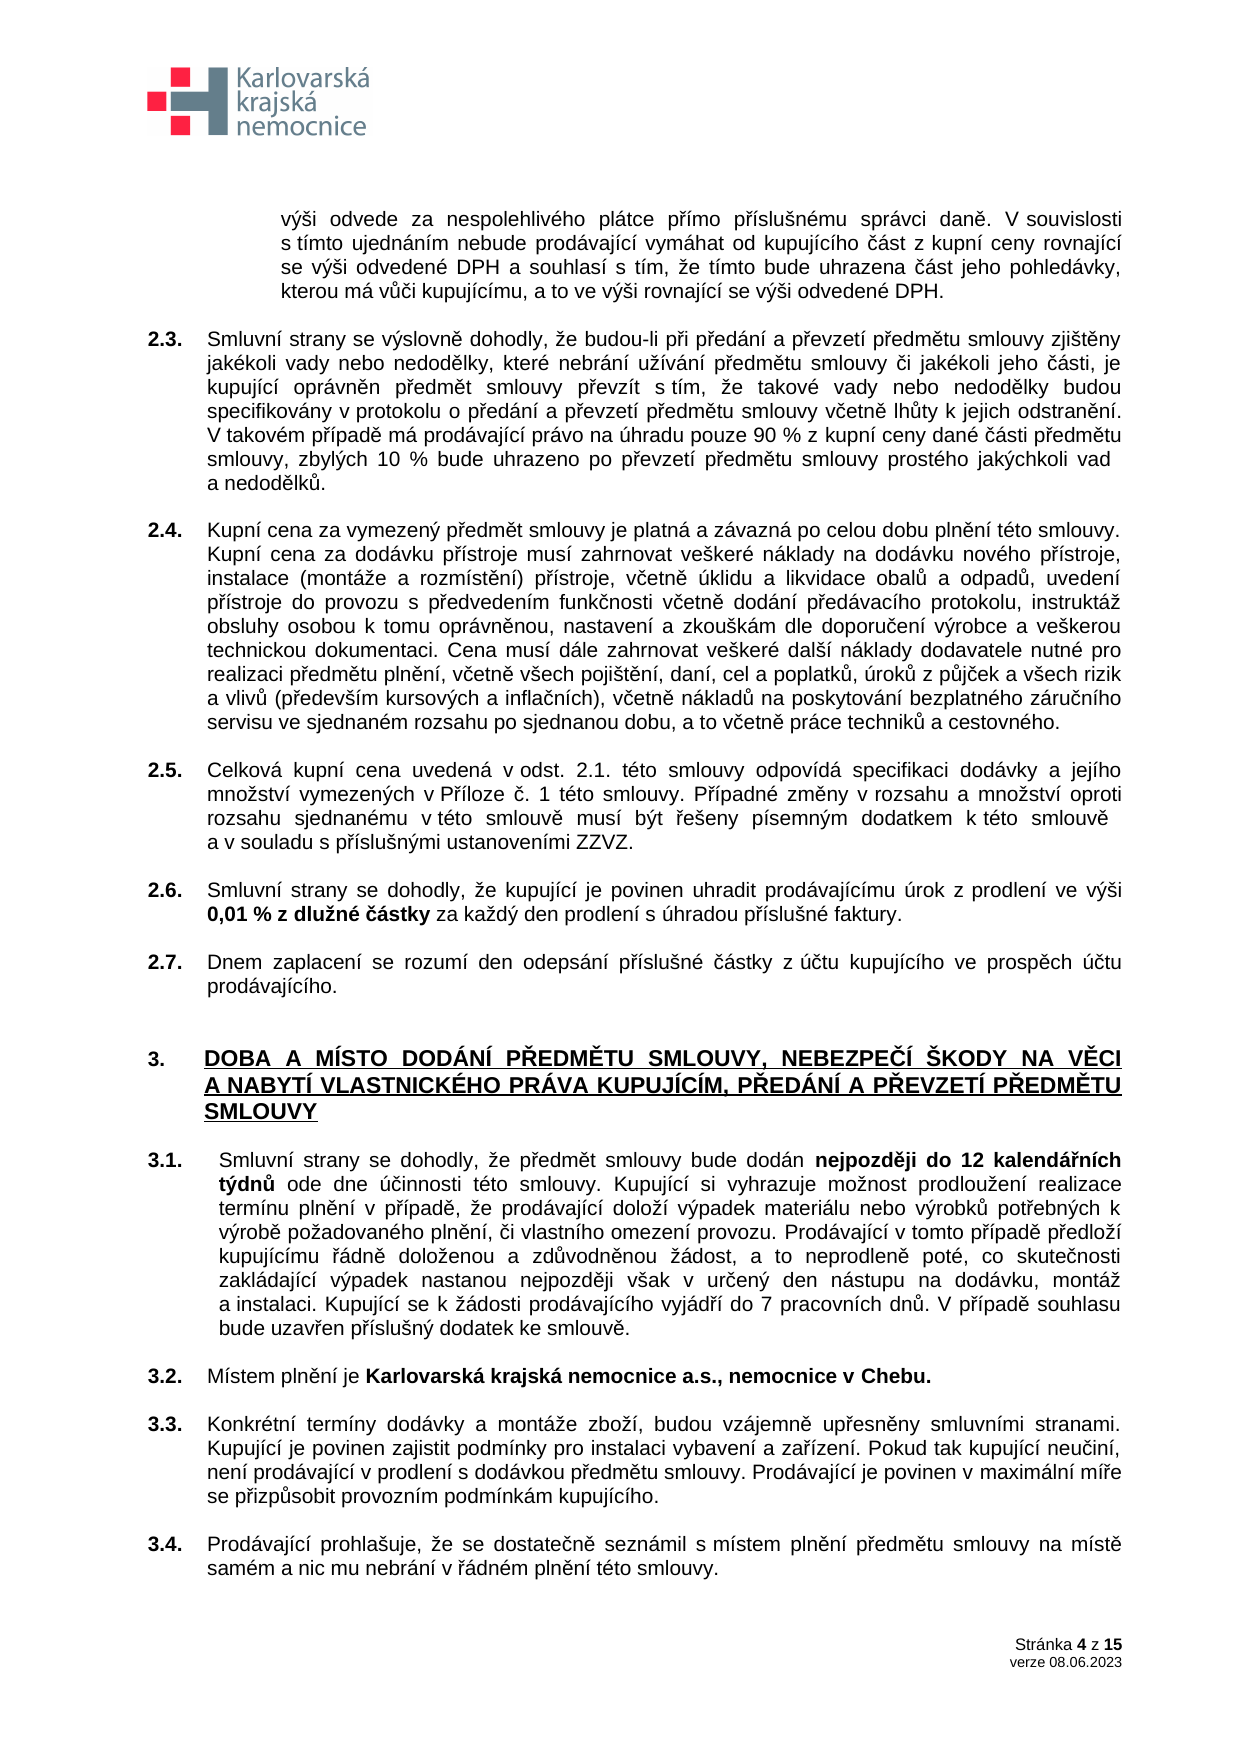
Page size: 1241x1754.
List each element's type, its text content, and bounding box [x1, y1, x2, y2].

subtitle Smluvní strany se výslovně dohodly, že budou-li při předání a převzetí předmětu smlouvy zjištěny jakékoli vady nebo nedodělky, které nebrání užívání předmětu smlouvy či jakékoli jeho části, je kupující oprávněn předmět smlouvy převzít s tím, že takové vady nebo nedodělky budou specifikovány v protokolu o předání a převzetí předmětu smlouvy včetně lhůty k jejich odstranění. V takovém případě má prodávající právo na úhradu pouze 90 % z kupní ceny dané části předmětu smlouvy, zbylých 10 % bude uhrazeno po převzetí předmětu smlouvy prostého jakýchkoli vad a nedodělků. [148, 327, 1122, 494]
list Smluvní strany se dohodly, že předmět smlouvy bude dodán nejpozději do 12 kalendářních týdnů ode dne účinnosti této smlouvy. Kupující si vyhrazuje možnost prodloužení realizace termínu plnění v případě, že prodávající doloží výpadek materiálu nebo výrobků potřebných k výrobě požadovaného plnění, či vlastního omezení provozu. Prodávající v tomto případě předloží kupujícímu řádně doloženou a zdůvodněnou žádost, a to neprodleně poté, co skutečnosti zakládající výpadek nastanou nejpozději však v určený den nástupu na dodávku, montáž a instalaci. Kupující se k žádosti prodávajícího vyjádří do 7 pracovních dnů. V případě souhlasu bude uzavřen příslušný dodatek ke smlouvě. [148, 1148, 1122, 1340]
subtitle Dnem zaplacení se rozumí den odepsání příslušné částky z účtu kupujícího ve prospěch účtu prodávajícího. [148, 949, 1122, 997]
subtitle Celková kupní cena uvedená v odst. 2.1. této smlouvy odpovídá specifikaci dodávky a jejího množství vymezených v Příloze č. 1 této smlouvy. Případné změny v rozsahu a množství oproti rozsahu sjednanému v této smlouvě musí být řešeny písemným dodatkem k této smlouvě a v souladu s příslušnými ustanoveními ZZVZ. [148, 758, 1122, 854]
list Konkrétní termíny dodávky a montáže zboží, budou vzájemně upřesněny smluvními stranami. Kupující je povinen zajistit podmínky pro instalaci vybavení a zařízení. Pokud tak kupující neučiní, není prodávající v prodlení s dodávkou předmětu smlouvy. Prodávající je povinen v maximální míře se přizpůsobit provozním podmínkám kupujícího. [148, 1412, 1122, 1508]
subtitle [207, 207, 1122, 303]
list Místem plnění je Karlovarská krajská nemocnice a.s., nemocnice v Chebu. [148, 1364, 1122, 1388]
subtitle Prodávající prohlašuje, že se dostatečně seznámil s místem plnění předmětu smlouvy na místě samém a nic mu nebrání v řádném plnění této smlouvy. [148, 1532, 1122, 1579]
subtitle Kupní cena za vymezený předmět smlouvy je platná a závazná po celou dobu plnění této smlouvy. Kupní cena za dodávku přístroje musí zahrnovat veškeré náklady na dodávku nového přístroje, instalace (montáže a rozmístění) přístroje, včetně úklidu a likvidace obalů a odpadů, uvedení přístroje do provozu s předvedením funkčnosti včetně dodání předávacího protokolu, instruktáž obsluhy osobou k tomu oprávněnou, nastavení a zkouškám dle doporučení výrobce a veškerou technickou dokumentaci. Cena musí dále zahrnovat veškeré další náklady dodavatele nutné pro realizaci předmětu plnění, včetně všech pojištění, daní, cel a poplatků, úroků z půjček a všech rizik a vlivů (především kursových a inflačních), včetně nákladů na poskytování bezplatného záručního servisu ve sjednaném rozsahu po sjednanou dobu, a to včetně práce techniků a cestovného. [148, 518, 1122, 734]
subtitle Smluvní strany se dohodly, že kupující je povinen uhradit prodávajícímu úrok z prodlení ve výši 0,01 % z dlužné částky za každý den prodlení s úhradou příslušné faktury. [148, 878, 1122, 926]
picture [147, 67, 373, 136]
list DOBA A MÍSTO DODÁNÍ PŘEDMĚTU SMLOUVY, NEBEZPEČÍ ŠKODY NA VĚCI A NABYTÍ VLASTNICKÉHO PRÁVA KUPUJÍCÍM, předání a převzetí předmětu smlouvy [148, 1045, 1122, 1124]
